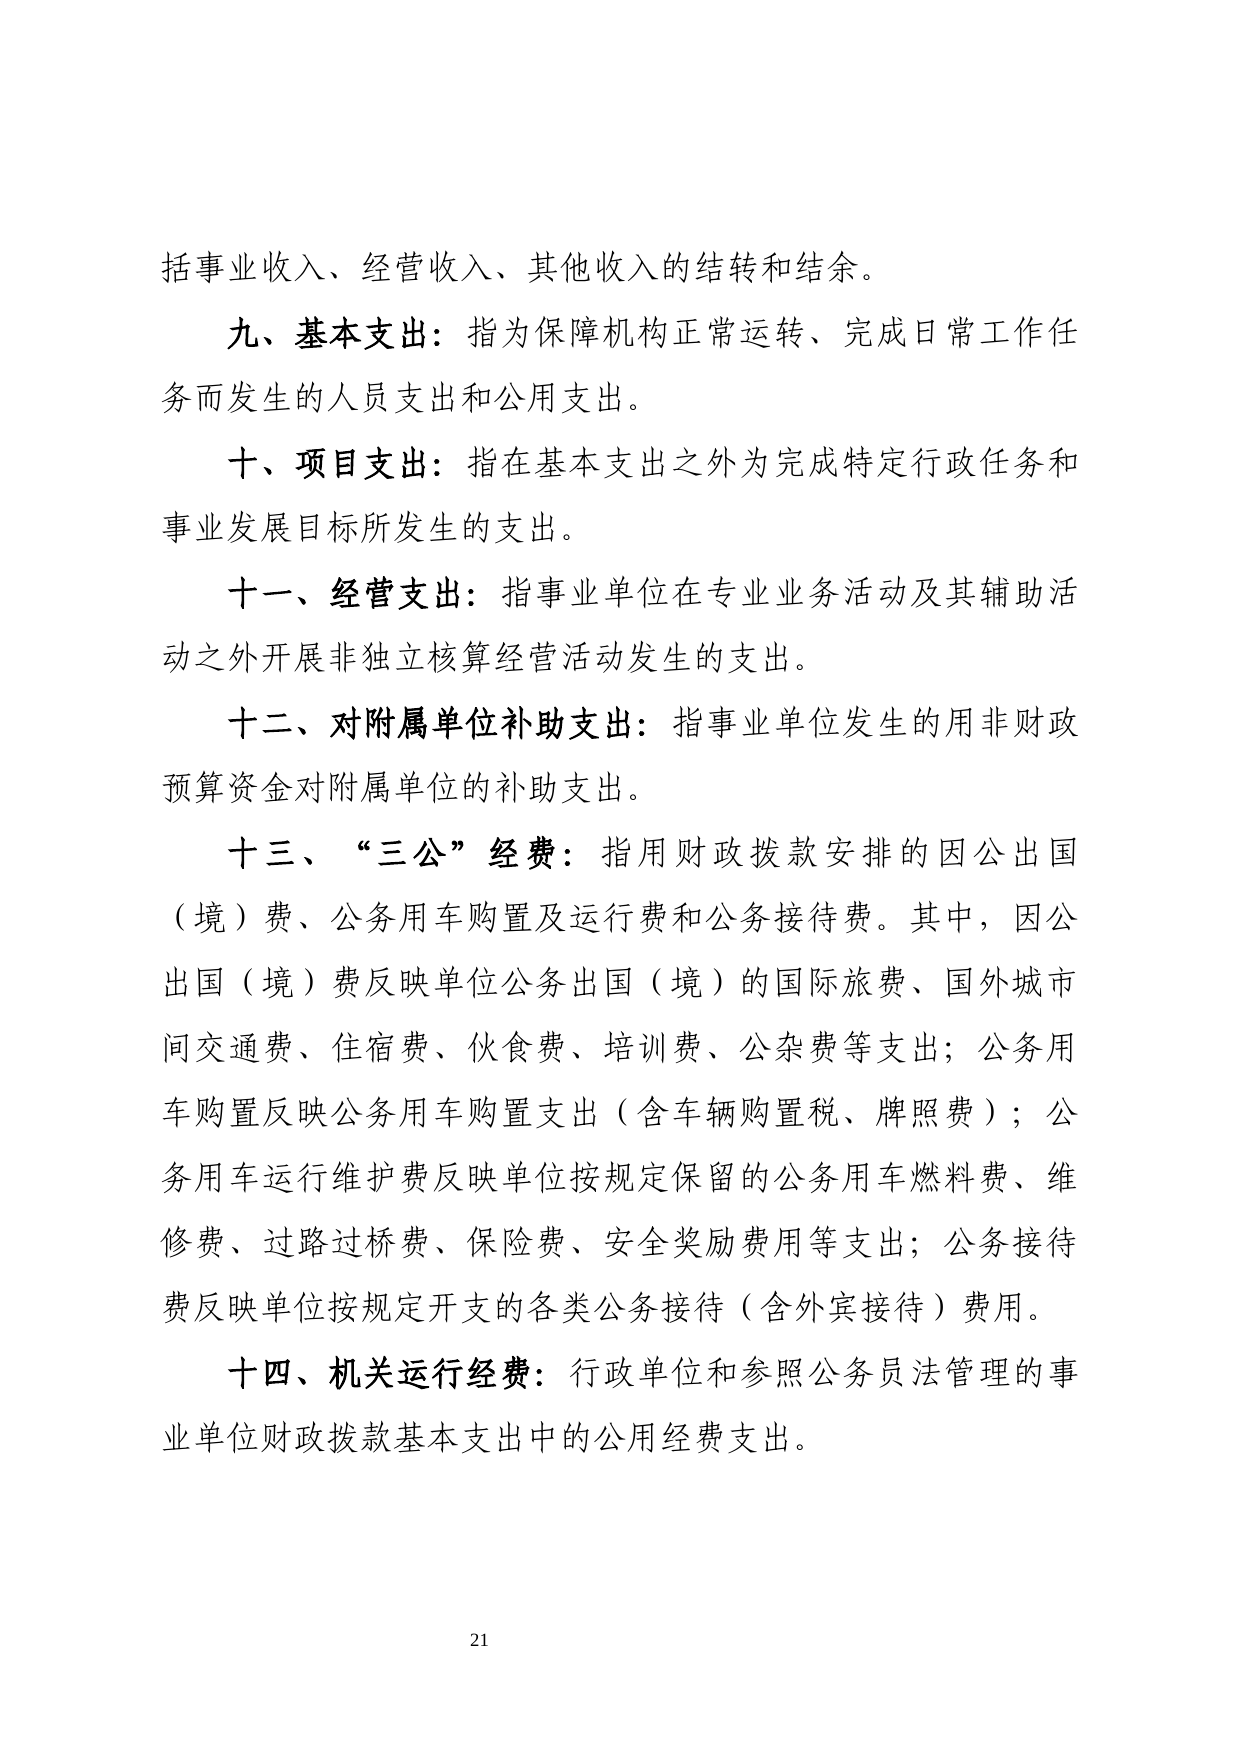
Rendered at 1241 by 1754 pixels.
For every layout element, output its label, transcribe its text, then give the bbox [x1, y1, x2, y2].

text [159, 233, 1081, 298]
text 十、项目支出：指在基本支出之外为完成特定行政任务和事业发展目标所发生的支出。 [159, 428, 1081, 558]
text 九、基本支出：指为保障机构正常运转、完成日常工作任务而发生的人员支出和公用支出。 [159, 298, 1081, 428]
text 十一、经营支出：指事业单位在专业业务活动及其辅助活动之外开展非独立核算经营活动发生的支出。 [159, 558, 1081, 688]
text 十四、机关运行经费：行政单位和参照公务员法管理的事业单位财政拨款基本支出中的公用经费支出。 [159, 1338, 1081, 1468]
text 十三、“三公”经费：指用财政拨款安排的因公出国（境）费、公务用车购置及运行费和公务接待费。其中，因公出国（境）费反映单位公务出国（境）的国际旅费、国外城市间交通费、住宿费、伙食费、培训费、公杂费等支出；公务用车购置反映公务用车购置支出（含车辆购置税、牌照费）；公务用车运行维护费反映单位按规定保留的公务用车燃料费、维修费、过路过桥费、保险费、安全奖励费用等支出；公务接待费反映单位按规定开支的各类公务接待（含外宾接待）费用。 [159, 818, 1081, 1338]
text 十二、对附属单位补助支出：指事业单位发生的用非财政预算资金对附属单位的补助支出。 [159, 688, 1081, 818]
